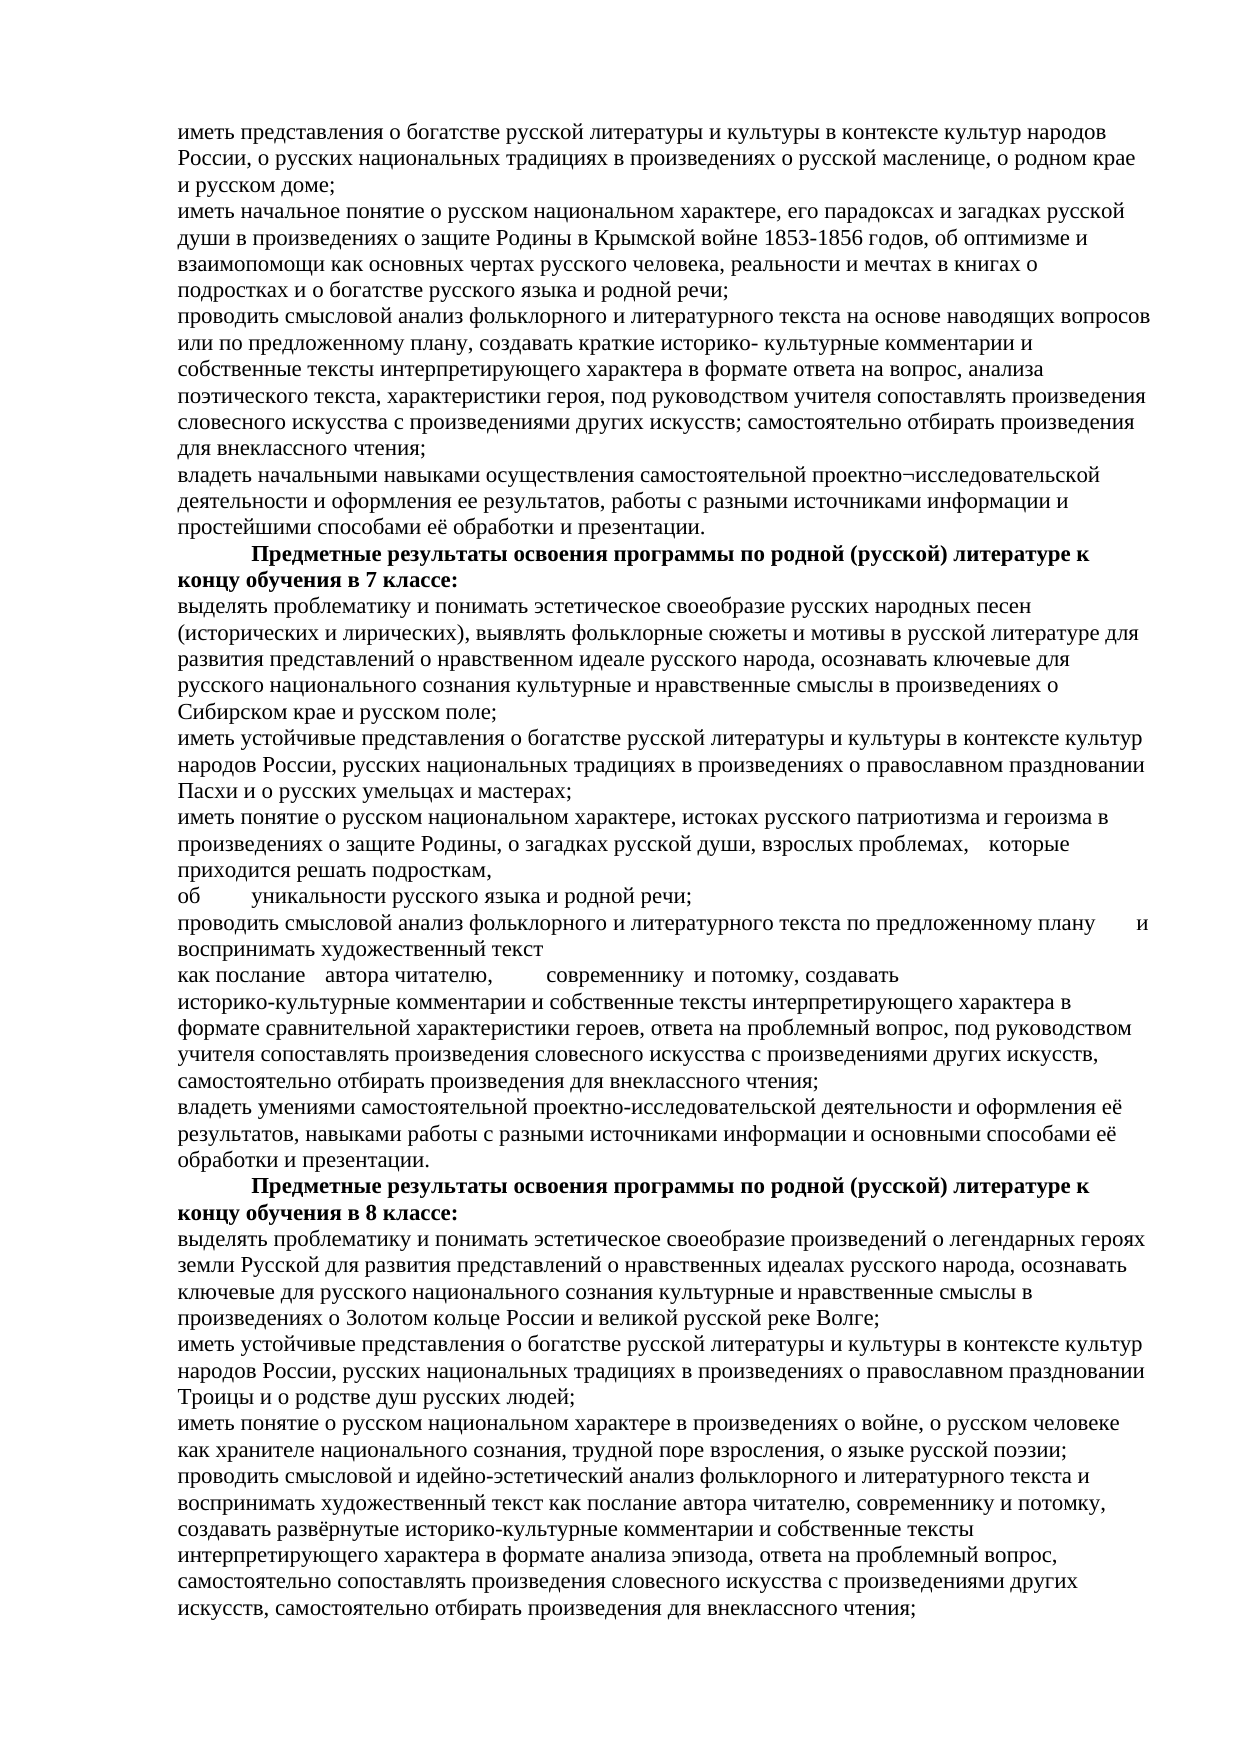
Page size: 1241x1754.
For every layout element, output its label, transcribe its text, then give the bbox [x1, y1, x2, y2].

text выделять проблематику и понимать эстетическое своеобразие русских народных песен (исторических и лирических), выявлять фольклорные сюжеты и мотивы в русской литературе для развития представлений о нравственном идеале русского народа, осознавать ключевые для русского национального сознания культурные и нравственные смыслы в произведениях о Сибирском крае и русском поле; [177, 592, 1152, 724]
text иметь начальное понятие о русском национальном характере, его парадоксах и загадках русской души в произведениях о защите Родины в Крымской войне 1853-1856 годов, об оптимизме и взаимопомощи как основных чертах русского человека, реальности и мечтах в книгах о подростках и о богатстве русского языка и родной речи; [177, 197, 1152, 303]
text историко-культурные комментарии и собственные тексты интерпретирующего характера в формате сравнительной характеристики героев, ответа на проблемный вопрос, под руководством учителя сопоставлять произведения словесного искусства с произведениями других искусств, самостоятельно отбирать произведения для внеклассного чтения; [177, 988, 1152, 1093]
text иметь устойчивые представления о богатстве русской литературы и культуры в контексте культур народов России, русских национальных традициях в произведениях о православном праздновании Троицы и о родстве душ русских людей; [177, 1330, 1152, 1409]
text как послание автора читателю, современнику и потомку, создавать [177, 961, 1152, 988]
text иметь понятие о русском национальном характере в произведениях о войне, о русском человеке как хранителе национального сознания, трудной поре взросления, о языке русской поэзии; [177, 1409, 1152, 1462]
text проводить смысловой анализ фольклорного и литературного текста на основе наводящих вопросов или по предложенному плану, создавать краткие историко- культурные комментарии и собственные тексты интерпретирующего характера в формате ответа на вопрос, анализа поэтического текста, характеристики героя, под руководством учителя сопоставлять произведения словесного искусства с произведениями других искусств; самостоятельно отбирать произведения для внеклассного чтения; [177, 303, 1152, 461]
text владеть умениями самостоятельной проектно-исследовательской деятельности и оформления её результатов, навыками работы с разными источниками информации и основными способами её обработки и презентации. [177, 1093, 1152, 1172]
text выделять проблематику и понимать эстетическое своеобразие произведений о легендарных героях земли Русской для развития представлений о нравственных идеалах русского народа, осознавать ключевые для русского национального сознания культурные и нравственные смыслы в произведениях о Золотом кольце России и великой русской реке Волге; [177, 1225, 1152, 1330]
text иметь представления о богатстве русской литературы и культуры в контексте культур народов России, о русских национальных традициях в произведениях о русской масленице, о родном крае и русском доме; [177, 118, 1152, 197]
text проводить смысловой анализ фольклорного и литературного текста по предложенному плану и воспринимать художественный текст [177, 909, 1152, 961]
text Предметные результаты освоения программы по родной (русской) литературе к концу обучения в 8 классе: [177, 1172, 1152, 1225]
text иметь понятие о русском национальном характере, истоках русского патриотизма и героизма в произведениях о защите Родины, о загадках русской души, взрослых проблемах, которые приходится решать подросткам, [177, 803, 1152, 882]
text владеть начальными навыками осуществления самостоятельной проектно¬исследовательской деятельности и оформления ее результатов, работы с разными источниками информации и простейшими способами её обработки и презентации. [177, 461, 1152, 540]
text проводить смысловой и идейно-эстетический анализ фольклорного и литературного текста и воспринимать художественный текст как послание автора читателю, современнику и потомку, создавать развёрнутые историко-культурные комментарии и собственные тексты интерпретирующего характера в формате анализа эпизода, ответа на проблемный вопрос, самостоятельно сопоставлять произведения словесного искусства с произведениями других искусств, самостоятельно отбирать произведения для внеклассного чтения; [177, 1462, 1152, 1620]
text Предметные результаты освоения программы по родной (русской) литературе к концу обучения в 7 классе: [177, 540, 1152, 592]
text иметь устойчивые представления о богатстве русской литературы и культуры в контексте культур народов России, русских национальных традициях в произведениях о православном праздновании Пасхи и о русских умельцах и мастерах; [177, 724, 1152, 803]
text об уникальности русского языка и родной речи; [177, 882, 1152, 909]
